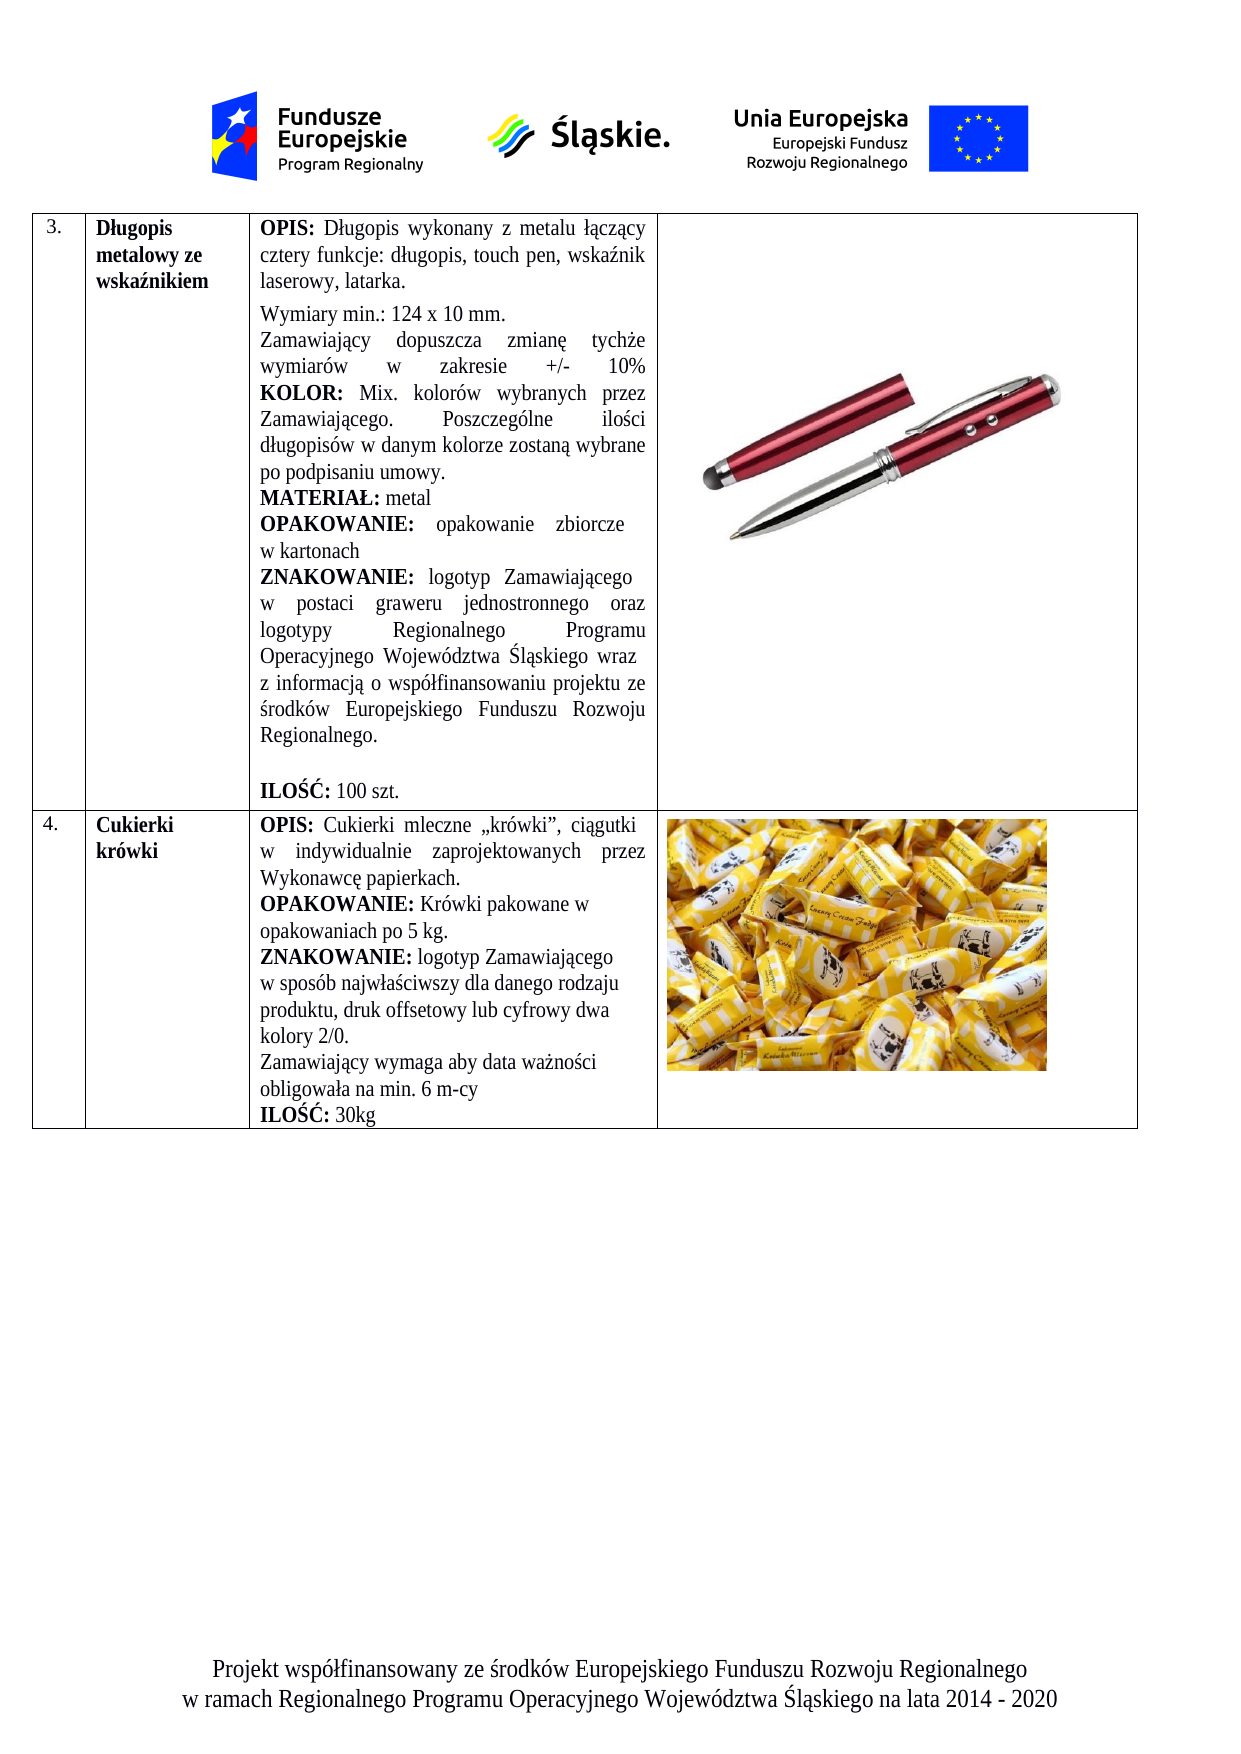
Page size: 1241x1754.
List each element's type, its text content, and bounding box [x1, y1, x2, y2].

table_cell OPIS: Cukierki mleczne „krówki”, ciągutki w indywidualnie zaprojektowanych przez Wykonawcę papierkach. OPAKOWANIE: Krówki pakowane w opakowaniach po . ZNAKOWANIE: logotyp Zamawiającego w sposób najwłaściwszy dla danego rodzaju produktu, druk offsetowy lub cyfrowy dwa kolory 2/0. Zamawiający wymaga aby data ważności obligowała na min. 6 m-cy ILOŚĆ: 30kg [250, 811, 657, 1127]
picture [667, 214, 1110, 657]
picture [190, 69, 1050, 201]
picture [667, 819, 1047, 1071]
table_cell 3. [33, 214, 85, 810]
table_cell 4. [33, 811, 85, 1127]
table_cell Długopis metalowy ze wskaźnikiem [86, 214, 249, 810]
table_cell OPIS: Długopis wykonany z metalu łączący cztery funkcje: długopis, touch pen, wskaźnik laserowy, latarka. Wymiary min.: 124 x . Zamawiający dopuszcza zmianę tychże wymiarów w zakresie +/- 10% KOLOR: Mix. kolorów wybranych przez Zamawiającego. Poszczególne ilości długopisów w danym kolorze zostaną wybrane po podpisaniu umowy. MATERIAŁ: metal OPAKOWANIE: opakowanie zbiorcze w kartonach ZNAKOWANIE: logotyp Zamawiającego w postaci graweru jednostronnego oraz logotypy Regionalnego Programu Operacyjnego Województwa Śląskiego wraz z informacją o współfinansowaniu projektu ze środków Europejskiego Funduszu Rozwoju Regionalnego. ILOŚĆ: 100 szt. [250, 214, 657, 810]
table_cell [658, 214, 1137, 810]
table_cell [658, 811, 1137, 1127]
table_cell Cukierki krówki [86, 811, 249, 1127]
